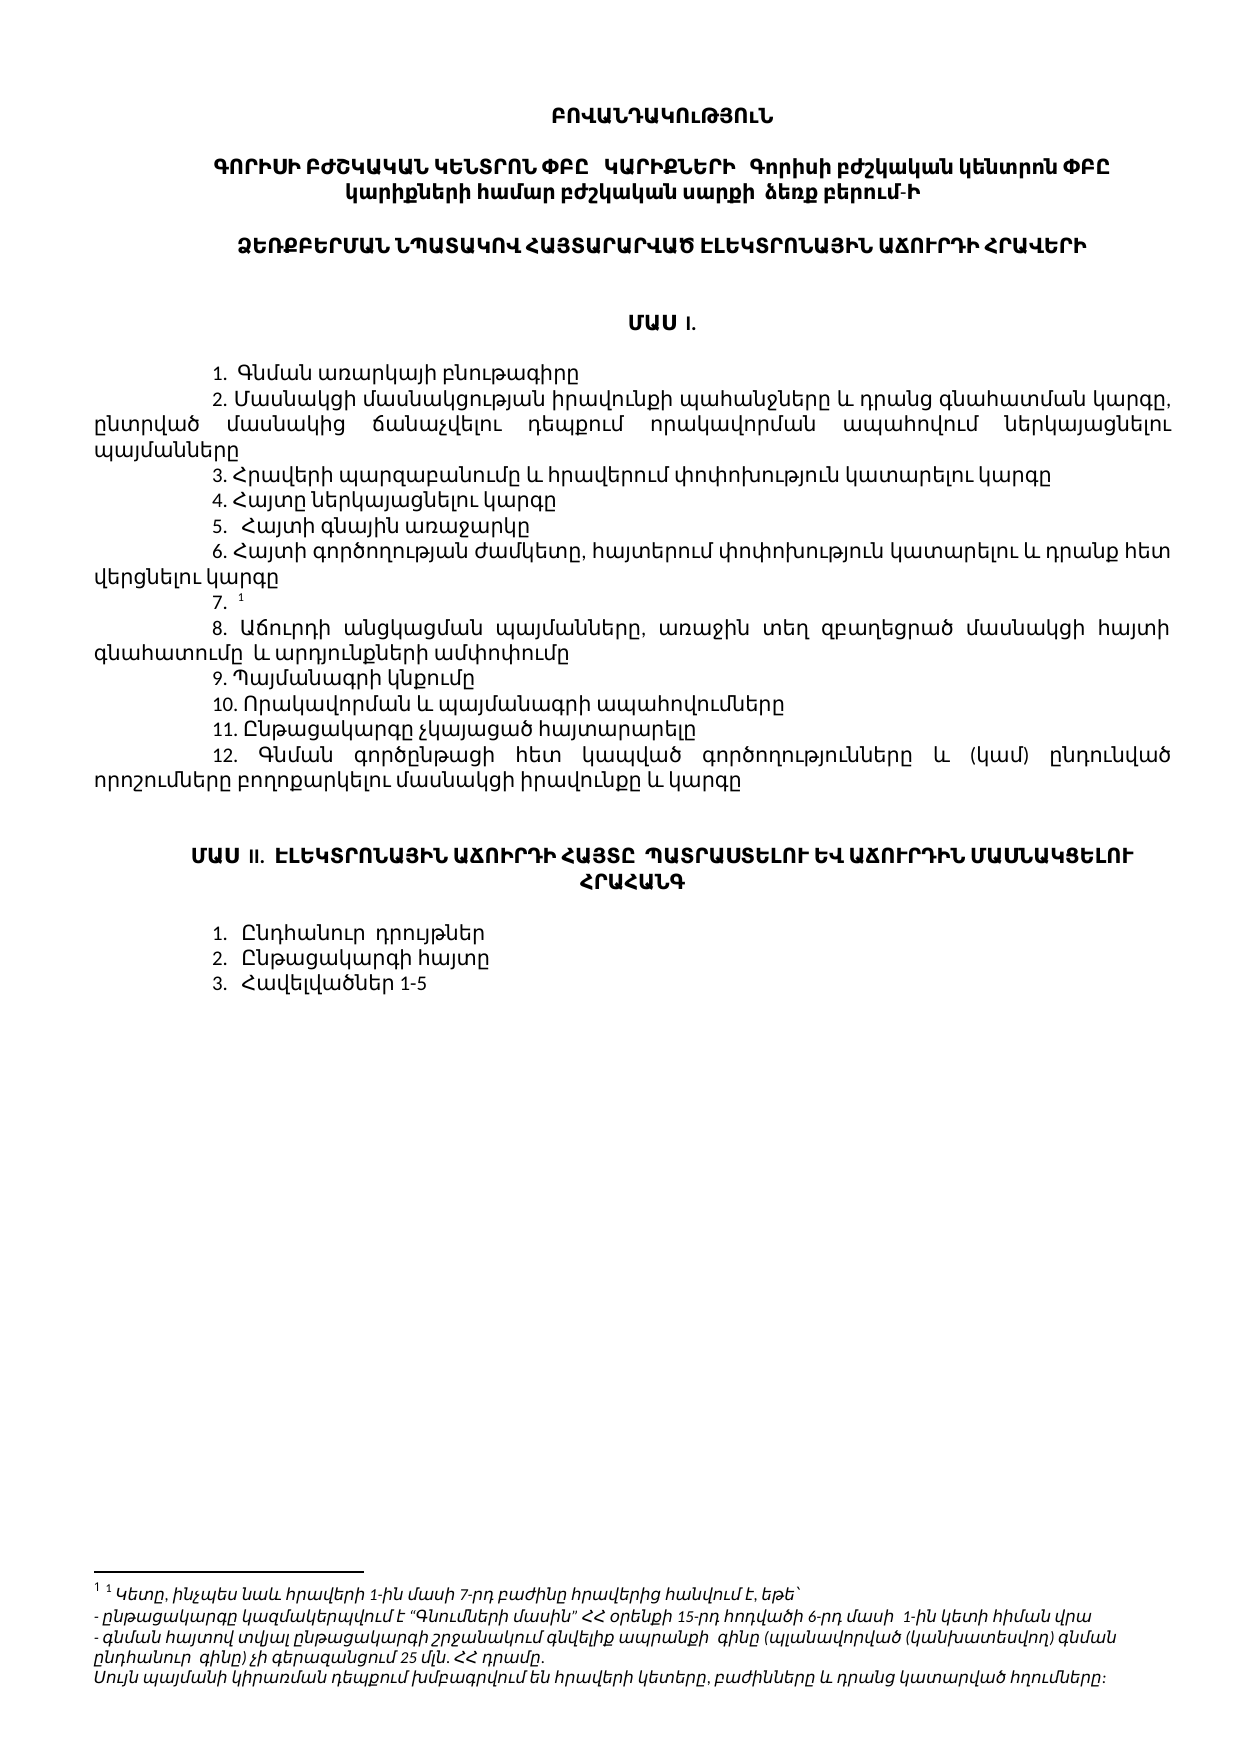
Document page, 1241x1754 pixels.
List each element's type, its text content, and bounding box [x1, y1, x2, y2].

text 8. Աճուրդի անցկացման պայմանները, առաջին տեղ զբաղեցրած մասնակցի հայտի գնահատումը և արդյունքների ամփոփումը [94, 615, 1171, 666]
text 4. Հայտը ներկայացնելու կարգը [94, 488, 1171, 513]
text ԳՈՐԻՍԻ ԲԺՇԿԱԿԱՆ ԿԵՆՏՐՈՆ ՓԲԸ ԿԱՐԻՔՆԵՐԻ Գորիսի բժշկական կենտրոն ՓԲԸ կարիքների համար բժշկական սարքի ձեռք բերում-Ի [94, 154, 1171, 205]
text 3. Հավելվածներ 1-5 [94, 971, 1171, 996]
text 9. Պայմանագրի կնքումը [94, 666, 1171, 691]
text 2. Մասնակցի մասնակցության իրավունքի պահանջները և դրանց գնահատման կարգը, ընտրված մասնակից ճանաչվելու դեպքում որակավորման ապահովում ներկայացնելու պայմանները [94, 386, 1171, 462]
text 1. Ընդհանուր դրույթներ [94, 920, 1171, 945]
text 10. Որակավորման և պայմանագրի ապահովումները [94, 691, 1171, 716]
text 7. 1 [94, 589, 1171, 615]
text 5. Հայտի գնային առաջարկը [94, 513, 1171, 538]
text ԲՈՎԱՆԴԱԿՈւԹՅՈւՆ [94, 103, 1171, 128]
text 3. Հրավերի պարզաբանումը և հրավերում փոփոխություն կատարելու կարգը [94, 462, 1171, 488]
text 11. Ընթացակարգը չկայացած հայտարարելը [94, 716, 1171, 742]
text 12. Գնման գործընթացի հետ կապված գործողությունները և (կամ) ընդունված որոշումները բողոքարկելու մասնակցի իրավունքը և կարգը [94, 742, 1171, 793]
text ՁԵՌՔԲԵՐՄԱՆ ՆՊԱՏԱԿՈՎ ՀԱՅՏԱՐԱՐՎԱԾ ԷԼԵԿՏՐՈՆԱՅԻՆ ԱՃՈՒՐԴԻ ՀՐԱՎԵՐԻ [94, 233, 1171, 259]
text 6. Հայտի գործողության ժամկետը, հայտերում փոփոխություն կատարելու և դրանք հետ վերցնելու կարգը [94, 538, 1171, 589]
text 2. Ընթացակարգի հայտը [94, 945, 1171, 971]
text ՄԱՍ I. [94, 310, 1171, 335]
text ՄԱՍ II. ԷԼԵԿՏՐՈՆԱՅԻՆ ԱՃՈԻՐԴԻ ՀԱՅՏԸ ՊԱՏՐԱՍՏԵԼՈՒ ԵՎ ԱՃՈՒՐԴԻՆ ՄԱՍՆԱԿՑԵԼՈՒ ՀՐԱՀԱՆԳ [94, 843, 1171, 894]
text 1. Գնման առարկայի բնութագիրը [94, 361, 1171, 386]
